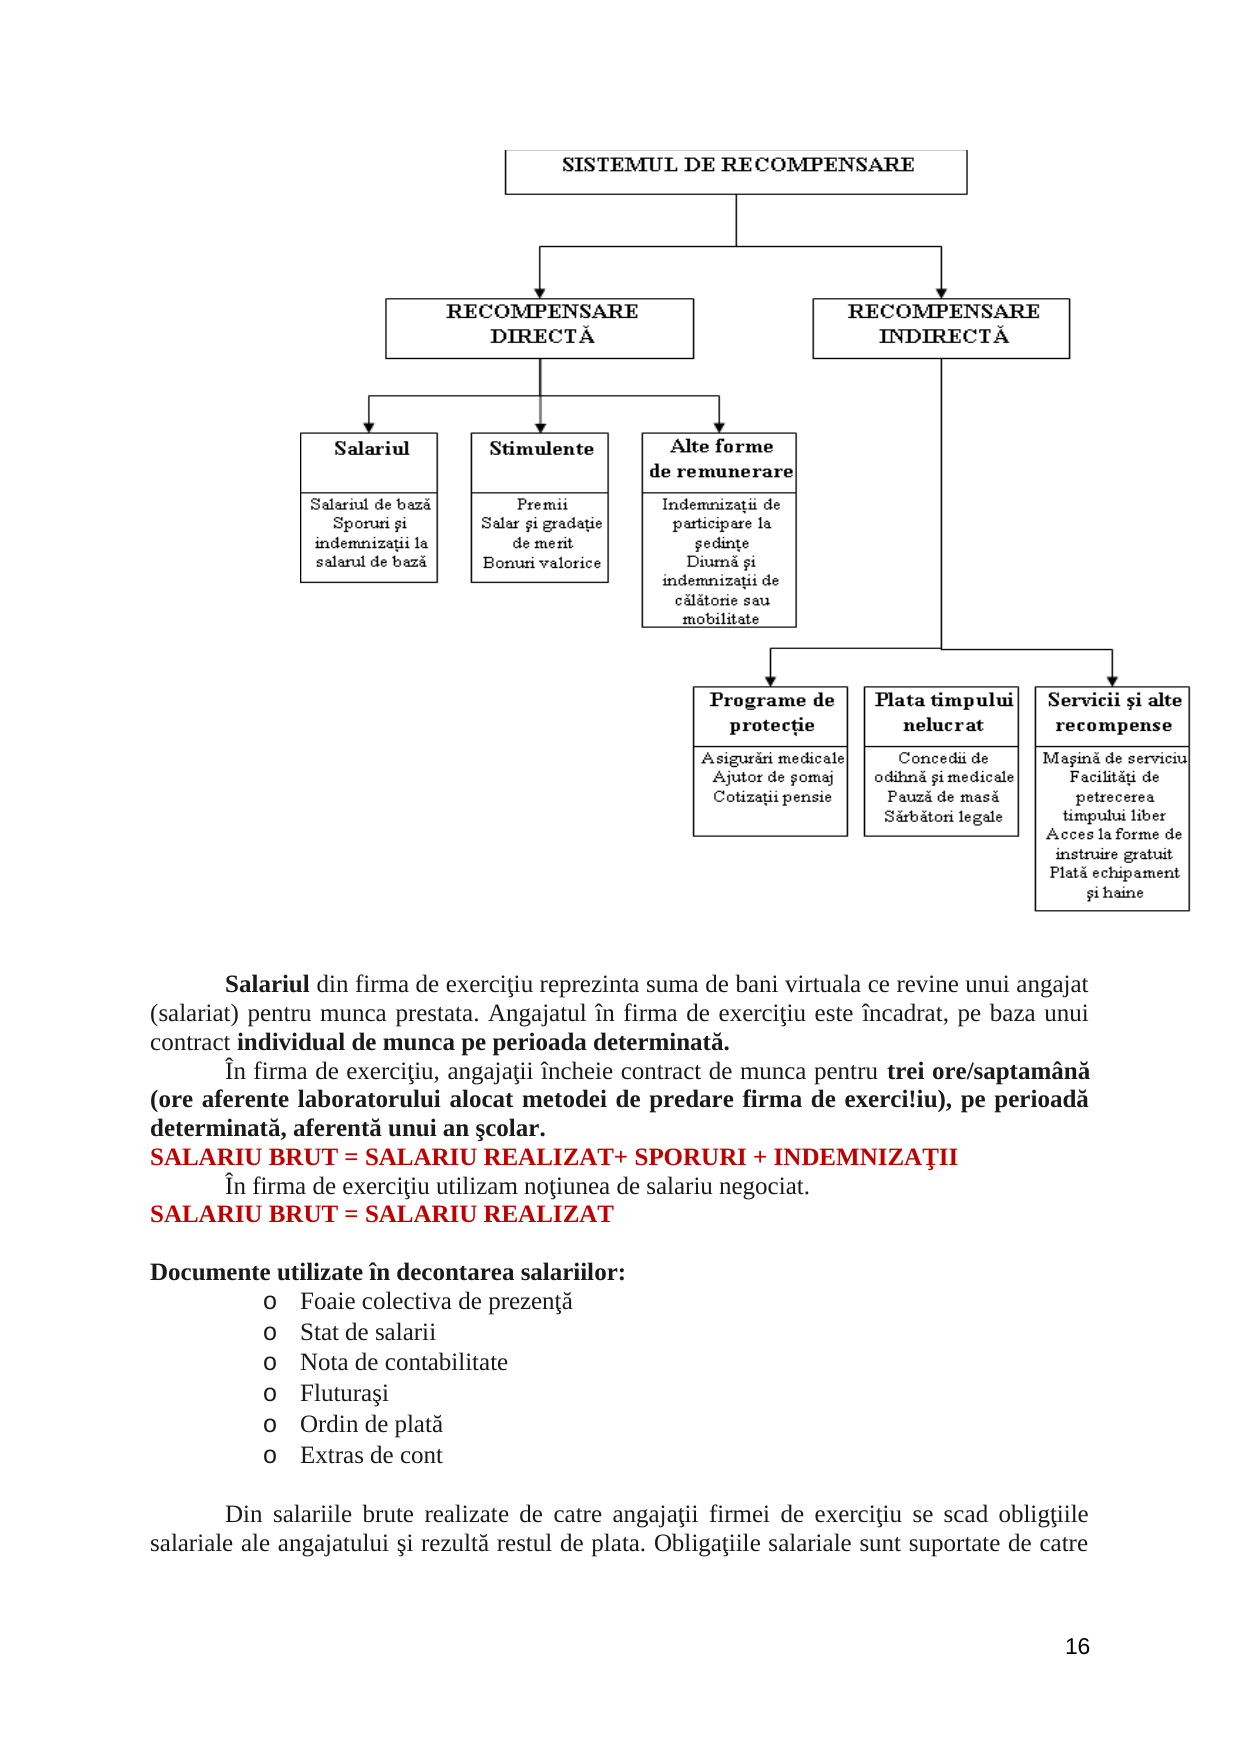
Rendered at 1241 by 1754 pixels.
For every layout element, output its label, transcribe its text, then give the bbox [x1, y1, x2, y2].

text SALARIU BRUT = SALARIU REALIZAT [150, 1199, 1090, 1228]
list Foaie colectiva de prezenţă [262, 1286, 1090, 1317]
list Ordin de plată [262, 1409, 1090, 1440]
list Fluturaşi [262, 1378, 1090, 1409]
list Stat de salarii [262, 1317, 1090, 1347]
text În firma de exerciţiu, angajaţii încheie contract de munca pentru trei ore/saptamână (ore aferente laboratorului alocat metodei de predare firma de exerci!iu), pe perioadă determinată, aferentă unui an şcolar. [150, 1056, 1090, 1142]
text În firma de exerciţiu utilizam noţiunea de salariu negociat. [150, 1171, 1090, 1199]
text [150, 1499, 1090, 1557]
text SALARIU BRUT = SALARIU REALIZAT+ SPORURI + INDEMNIZAŢII [150, 1142, 1090, 1171]
list Extras de cont [262, 1440, 1090, 1471]
text Documente utilizate în decontarea salariilor: [150, 1257, 1090, 1286]
text Salariul din firma de exerciţiu reprezinta suma de bani virtuala ce revine unui angajat (salariat) pentru munca prestata. Angajatul în firma de exerciţiu este încadrat, pe baza unui contract individual de munca pe perioada determinată. [150, 969, 1090, 1056]
list Nota de contabilitate [262, 1347, 1090, 1378]
